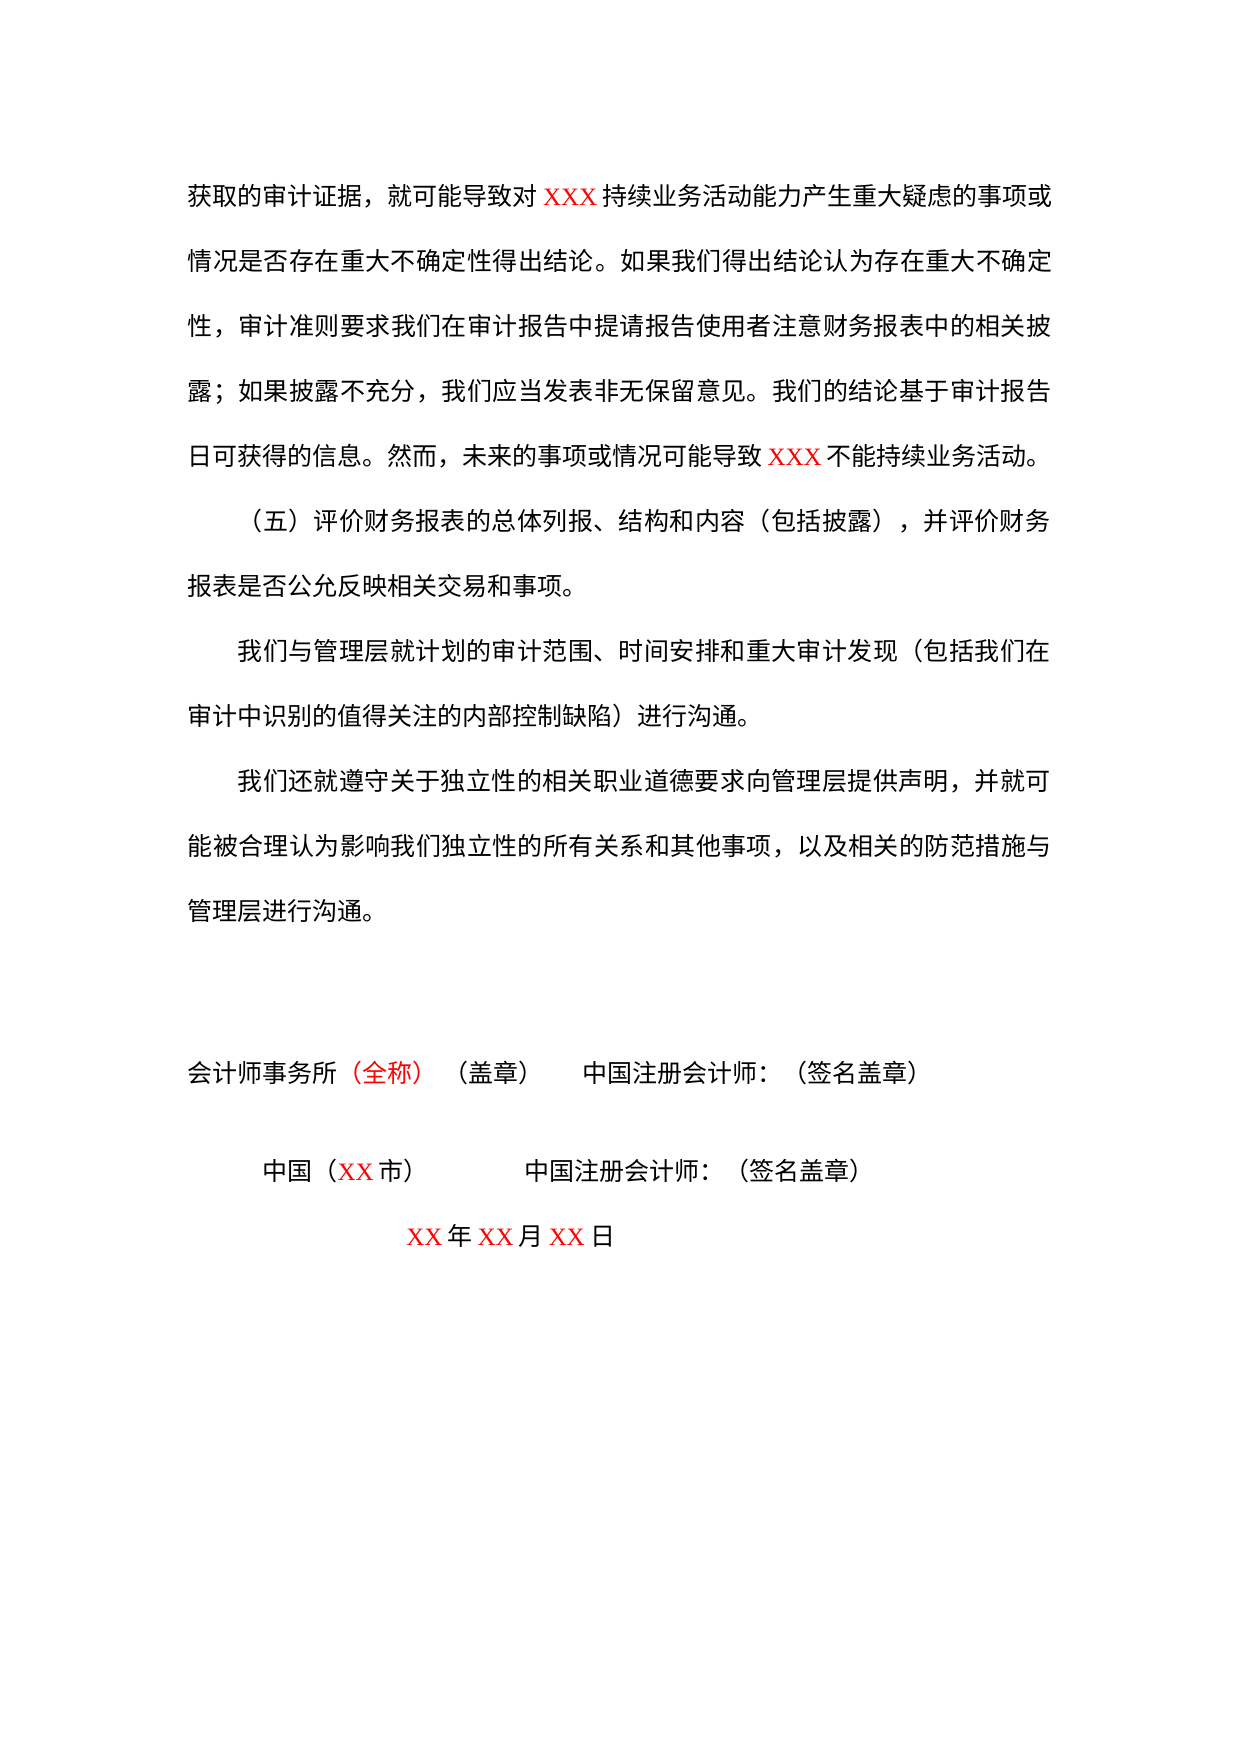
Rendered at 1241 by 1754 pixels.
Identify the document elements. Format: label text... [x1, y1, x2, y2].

text 我们与管理层就计划的审计范围、时间安排和重大审计发现（包括我们在审计中识别的值得关注的内部控制缺陷）进行沟通。 [187, 617, 1053, 747]
text XX年XX月XX日 [187, 1202, 1053, 1267]
text 中国（XX市） 中国注册会计师：（签名盖章） [187, 1137, 1053, 1202]
text 会计师事务所（全称） （盖章） 中国注册会计师：（签名盖章） [187, 1039, 1053, 1104]
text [187, 162, 1053, 487]
text （五）评价财务报表的总体列报、结构和内容（包括披露），并评价财务报表是否公允反映相关交易和事项。 [187, 487, 1053, 617]
text 我们还就遵守关于独立性的相关职业道德要求向管理层提供声明，并就可能被合理认为影响我们独立性的所有关系和其他事项，以及相关的防范措施与管理层进行沟通。 [187, 747, 1053, 942]
